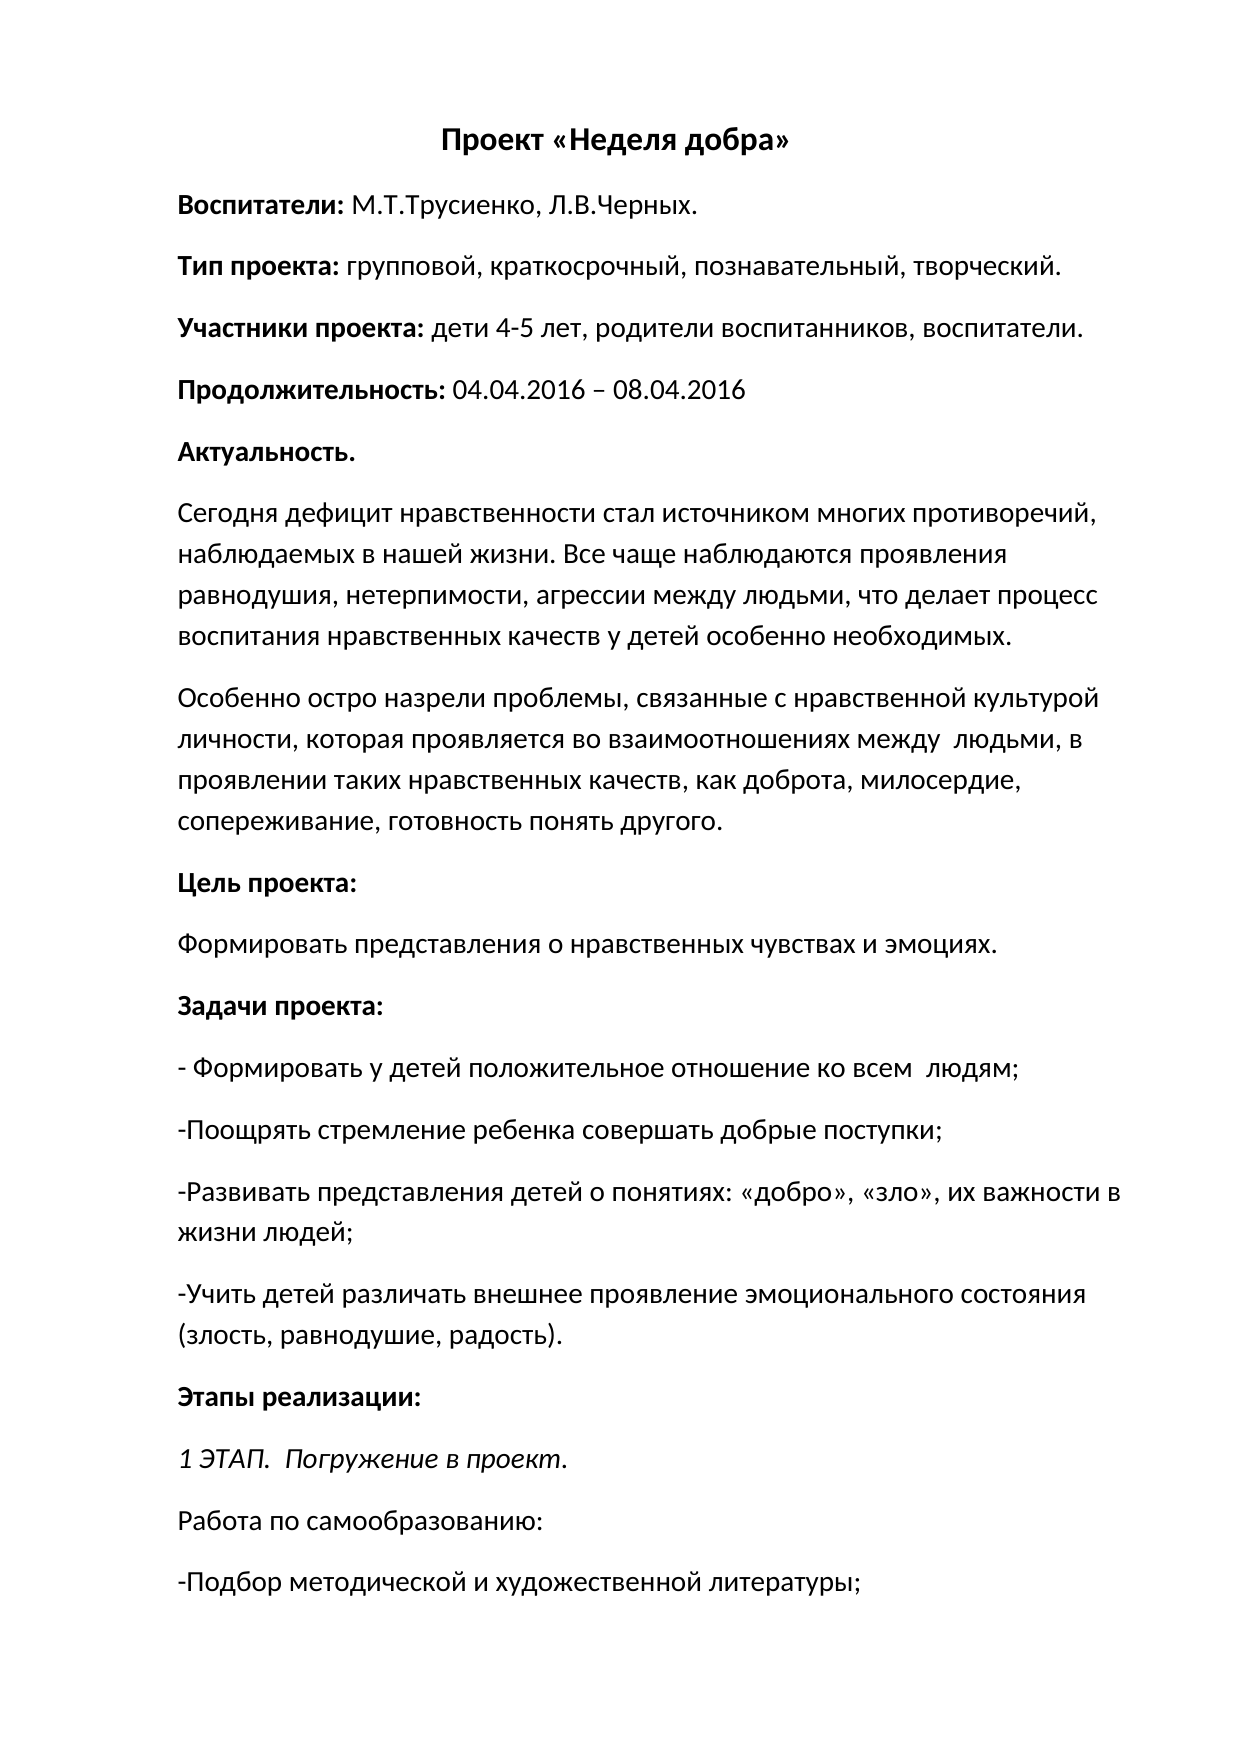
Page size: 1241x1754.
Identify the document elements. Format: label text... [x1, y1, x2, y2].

text 1 ЭТАП. Погружение в проект. [177, 1440, 1152, 1475]
text Работа по самообразованию: [177, 1502, 1152, 1537]
text Проект «Неделя добра» [177, 118, 1152, 159]
text Цель проекта: [177, 864, 1152, 899]
text -Поощрять стремление ребенка совершать добрые поступки; [177, 1111, 1152, 1146]
text Актуальность. [177, 433, 1152, 468]
text Сегодня дефицит нравственности стал источником многих противоречий, наблюдаемых в нашей жизни. Все чаще наблюдаются проявления равнодушия, нетерпимости, агрессии между людьми, что делает процесс воспитания нравственных качеств у детей особенно необходимых. [177, 494, 1152, 653]
text Участники проекта: дети 4-5 лет, родители воспитанников, воспитатели. [177, 309, 1152, 345]
text Особенно остро назрели проблемы, связанные с нравственной культурой личности, которая проявляется во взаимоотношениях между людьми, в проявлении таких нравственных качеств, как доброта, милосердие, сопереживание, готовность понять другого. [177, 679, 1152, 838]
text Задачи проекта: [177, 987, 1152, 1023]
text -Подбор методической и художественной литературы; [177, 1563, 1152, 1599]
text - Формировать у детей положительное отношение ко всем людям; [177, 1049, 1152, 1085]
text Формировать представления о нравственных чувствах и эмоциях. [177, 926, 1152, 961]
text Тип проекта: групповой, краткосрочный, познавательный, творческий. [177, 247, 1152, 283]
text -Развивать представления детей о понятиях: «добро», «зло», их важности в жизни людей; [177, 1173, 1152, 1249]
text Воспитатели: М.Т.Трусиенко, Л.В.Черных. [177, 186, 1152, 221]
text -Учить детей различать внешнее проявление эмоционального состояния (злость, равнодушие, радость). [177, 1275, 1152, 1352]
text Этапы реализации: [177, 1378, 1152, 1414]
text Продолжительность: 04.04.2016 – 08.04.2016 [177, 371, 1152, 407]
